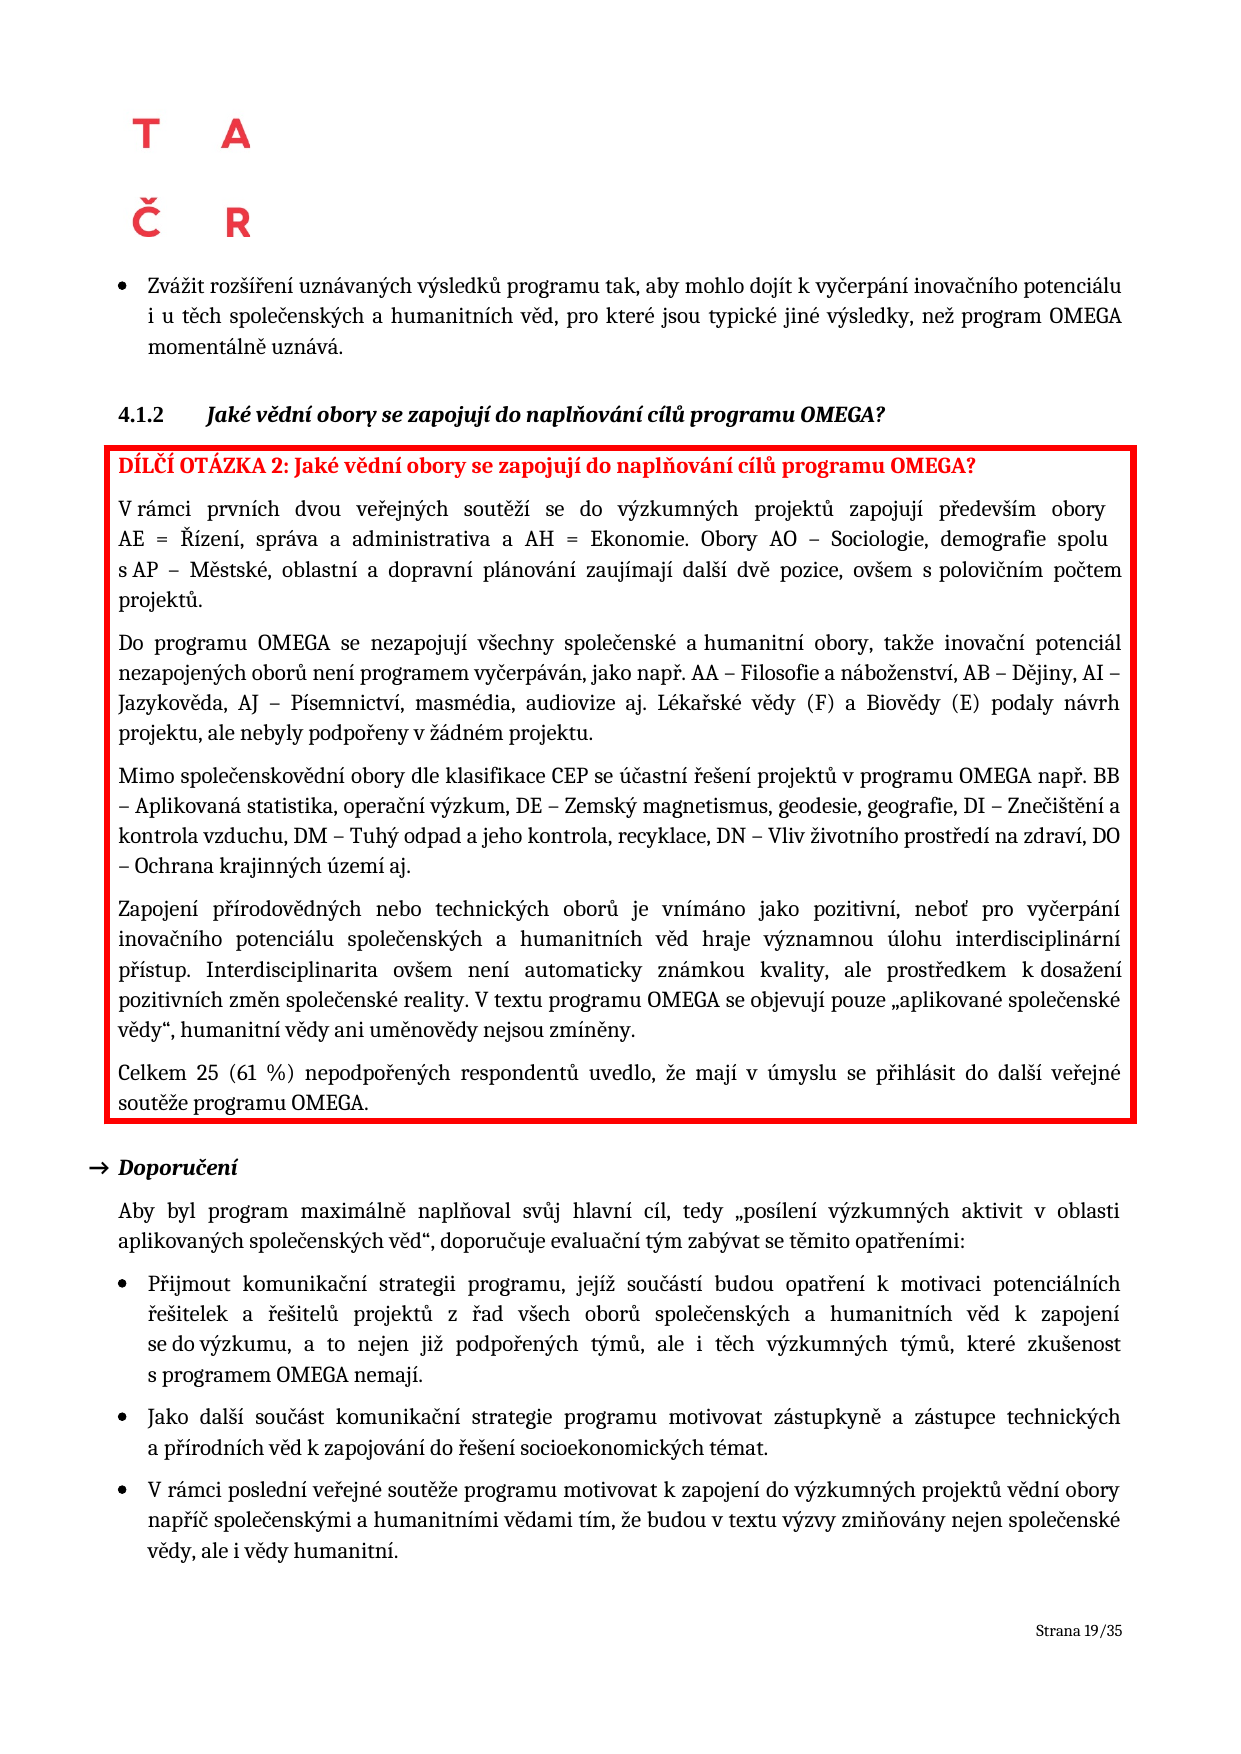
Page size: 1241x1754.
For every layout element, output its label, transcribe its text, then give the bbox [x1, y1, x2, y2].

subtitle Jaké vědní obory se zapojují do naplňování cílů programu OMEGA? [118, 401, 1122, 428]
text Jako další součást komunikační strategie programu motivovat zástupkyně a zástupce technických a přírodních věd k zapojování do řešení socioekonomických témat. [118, 1404, 1122, 1461]
text Přijmout komunikační strategii programu, jejíž součástí budou opatření k motivaci potenciálních řešitelek a řešitelů projektů z řad všech oborů společenských a humanitních věd k zapojení se do výzkumu, a to nejen již podpořených týmů, ale i těch výzkumných týmů, které zkušenost s programem OMEGA nemají. [118, 1271, 1122, 1388]
text Mimo společenskovědní obory dle klasifikace CEP se účastní řešení projektů v programu OMEGA např. BB – Aplikovaná statistika, operační výzkum, DE – Zemský magnetismus, geodesie, geografie, DI – Znečištění a kontrola vzduchu, DM – Tuhý odpad a jeho kontrola, recyklace, DN – Vliv životního prostředí na zdraví, DO – Ochrana krajinných území aj. [110, 754, 1130, 879]
text Zvážit rozšíření uznávaných výsledků programu tak, aby mohlo dojít k vyčerpání inovačního potenciálu i u těch společenských a humanitních věd, pro které jsou typické jiné výsledky, než program OMEGA momentálně uznává. [118, 273, 1122, 360]
text DÍLČÍ OTÁZKA 2: Jaké vědní obory se zapojují do naplňování cílů programu OMEGA? [110, 451, 1130, 479]
text Celkem 25 (61 %) nepodpořených respondentů uvedlo, že mají v úmyslu se přihlásit do další veřejné soutěže programu OMEGA. [110, 1051, 1130, 1118]
text V rámci poslední veřejné soutěže programu motivovat k zapojení do výzkumných projektů vědní obory napříč společenskými a humanitními vědami tím, že budou v textu výzvy zmiňovány nejen společenské vědy, ale i vědy humanitní. [118, 1477, 1122, 1564]
text Do programu OMEGA se nezapojují všechny společenské a humanitní obory, takže inovační potenciál nezapojených oborů není programem vyčerpáván, jako např. AA – Filosofie a náboženství, AB – Dějiny, AI – Jazykověda, AJ – Písemnictví, masmédia, audiovize aj. Lékařské vědy (F) a Biovědy (E) podaly návrh projektu, ale nebyly podpořeny v žádném projektu. [110, 621, 1130, 746]
subtitle Doporučení [88, 1153, 1122, 1181]
text Aby byl program maximálně naplňoval svůj hlavní cíl, tedy „posílení výzkumných aktivit v oblasti aplikovaných společenských věd“, doporučuje evaluační tým zabývat se těmito opatřeními: [118, 1198, 1122, 1254]
text Zapojení přírodovědných nebo technických oborů je vnímáno jako pozitivní, neboť pro vyčerpání inovačního potenciálu společenských a humanitních věd hraje významnou úlohu interdisciplinární přístup. Interdisciplinarita ovšem není automaticky známkou kvality, ale prostředkem k dosažení pozitivních změn společenské reality. V textu programu OMEGA se objevují pouze „aplikované společenské vědy“, humanitní vědy ani uměnovědy nejsou zmíněny. [110, 888, 1130, 1043]
text V rámci prvních dvou veřejných soutěží se do výzkumných projektů zapojují především obory AE = Řízení, správa a administrativa a AH = Ekonomie. Obory AO – Sociologie, demografie spolu s AP – Městské, oblastní a dopravní plánování zaujímají další dvě pozice, ovšem s polovičním počtem projektů. [110, 488, 1130, 613]
picture [14, 0, 251, 237]
